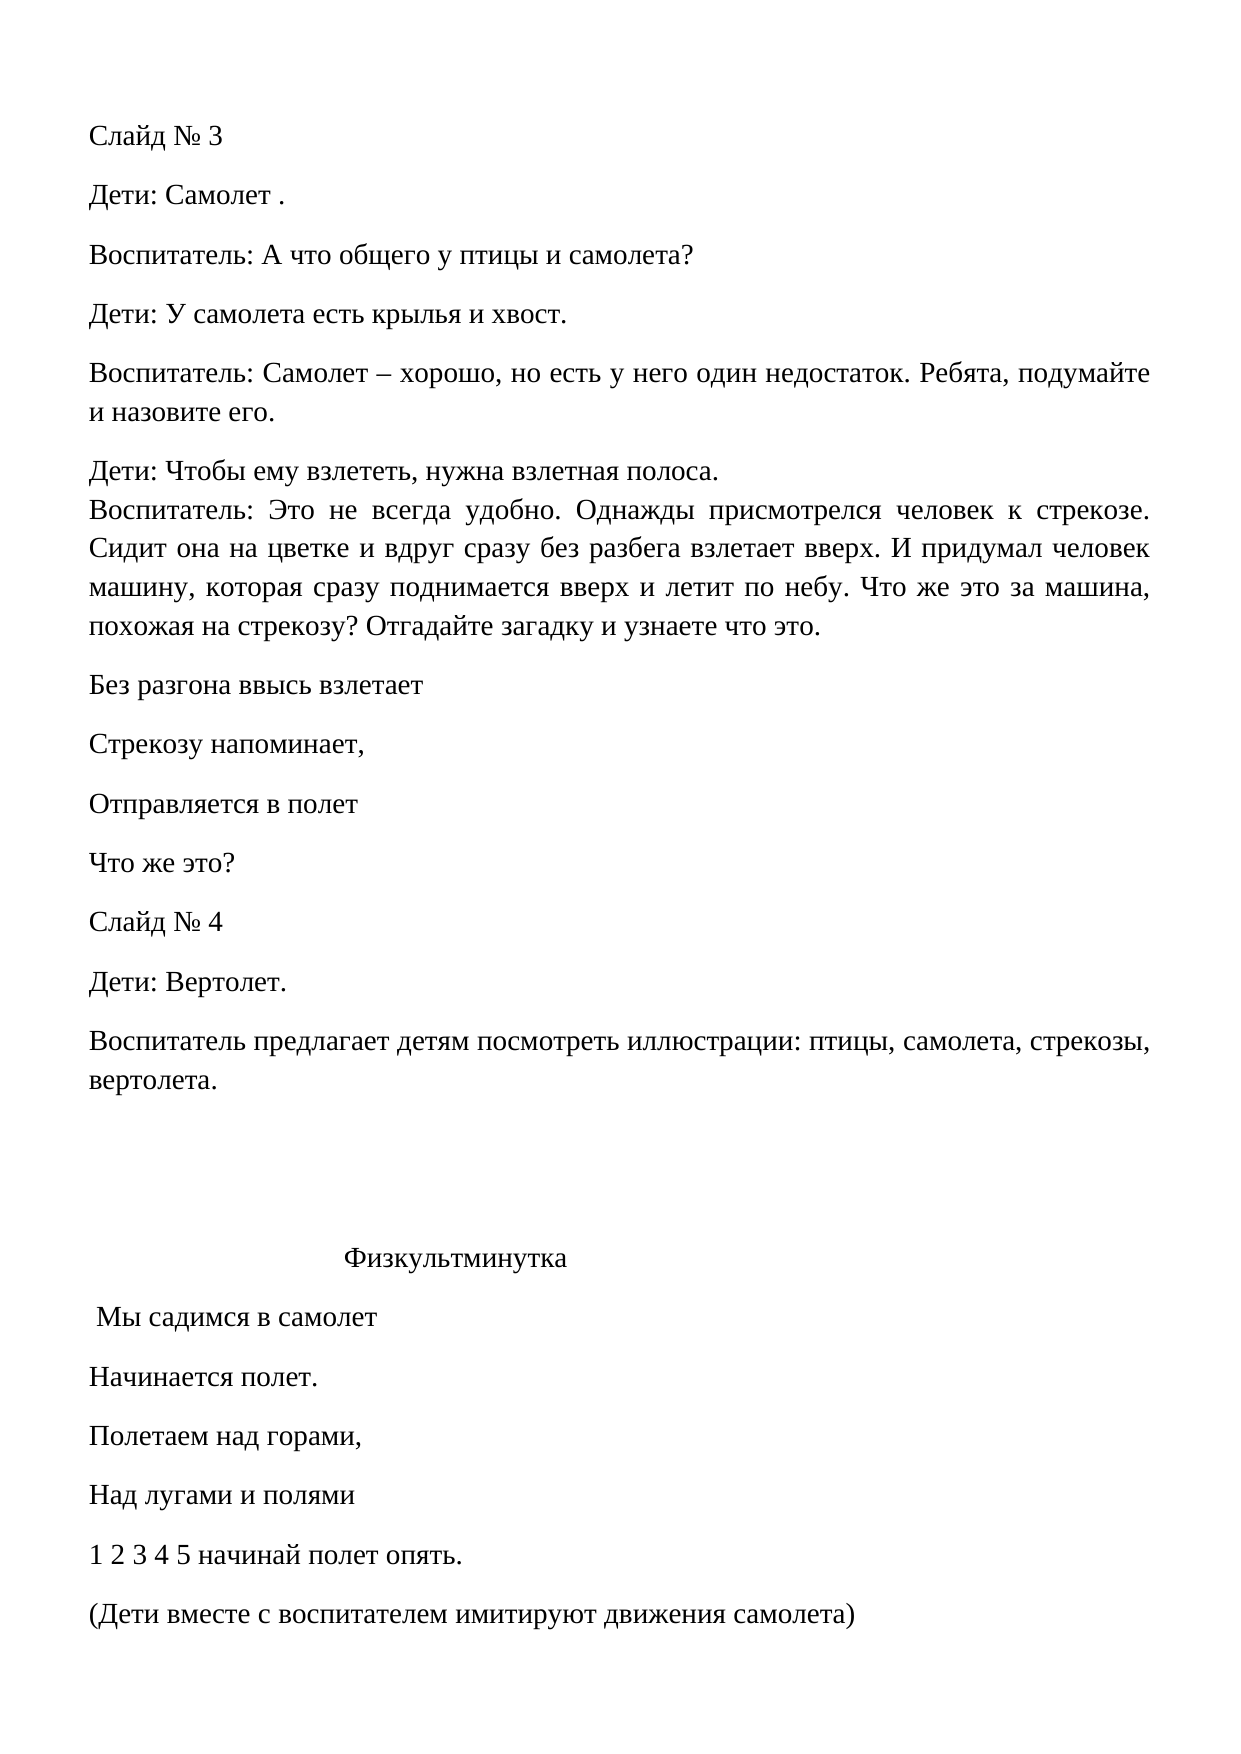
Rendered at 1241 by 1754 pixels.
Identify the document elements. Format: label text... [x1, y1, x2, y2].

text Дети: У самолета есть крылья и хвост. [88, 296, 1152, 330]
text (Дети вместе с воспитателем имитируют движения самолета) [88, 1596, 1152, 1630]
text 1 2 3 4 5 начинай полет опять. [88, 1537, 1152, 1570]
text Воспитатель: Самолет – хорошо, но есть у него один недостаток. Ребята, подумайте и назовите его. [88, 356, 1152, 428]
text Слайд № 4 [88, 904, 1152, 938]
text Физкультминутка [88, 1240, 1152, 1273]
text Полетаем над горами, [88, 1418, 1152, 1452]
text Что же это? [88, 845, 1152, 879]
text Над лугами и полями [88, 1477, 1152, 1511]
text Без разгона ввысь взлетает [88, 667, 1152, 701]
text Отправляется в полет [88, 786, 1152, 819]
text Дети: Самолет . [88, 177, 1152, 211]
text Дети: Чтобы ему взлететь, нужна взлетная полоса. Воспитатель: Это не всегда удобно. Однажды присмотрелся человек к стрекозе. Сидит она на цветке и вдруг сразу без разбега взлетает вверх. И придумал человек машину, которая сразу поднимается вверх и летит по небу. Что же это за машина, похожая на стрекозу? Отгадайте загадку и узнаете что это. [88, 453, 1152, 641]
text Стрекозу напоминает, [88, 726, 1152, 760]
text Начинается полет. [88, 1359, 1152, 1392]
text Воспитатель: А что общего у птицы и самолета? [88, 237, 1152, 270]
text Мы садимся в самолет [88, 1299, 1152, 1333]
text Слайд № 3 [88, 118, 1152, 152]
text Дети: Вертолет. [88, 964, 1152, 997]
text Воспитатель предлагает детям посмотреть иллюстрации: птицы, самолета, стрекозы, вертолета. [88, 1023, 1152, 1095]
